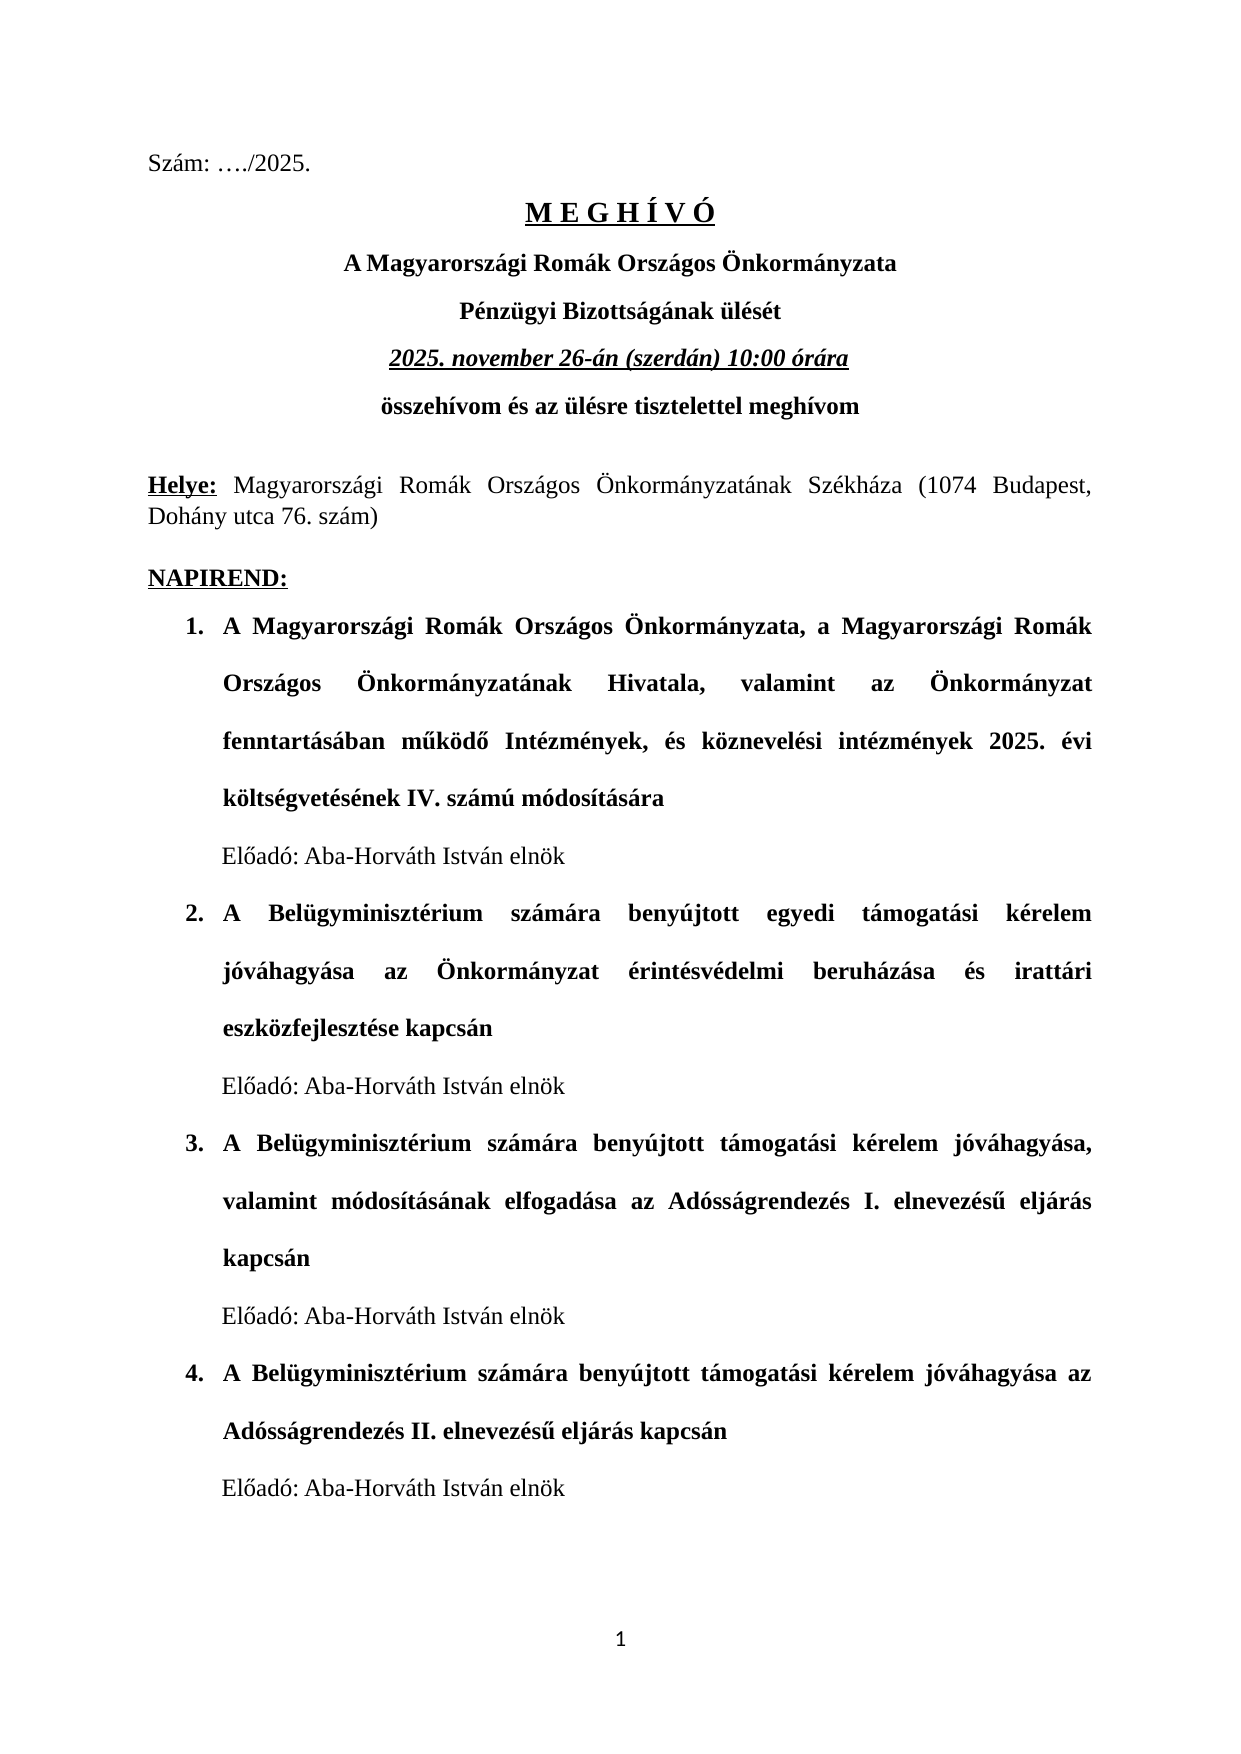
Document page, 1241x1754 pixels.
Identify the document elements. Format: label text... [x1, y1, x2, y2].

list A Belügyminisztérium számára benyújtott támogatási kérelem jóváhagyása az Adósságrendezés II. elnevezésű eljárás kapcsán [185, 1358, 1093, 1444]
text Pénzügyi Bizottságának ülését [148, 296, 1093, 324]
text Előadó: Aba-Horváth István elnök [148, 1473, 1093, 1502]
text Szám: …./2025. [148, 148, 1093, 176]
text összehívom és az ülésre tisztelettel meghívom [148, 391, 1093, 420]
text 2025. november 26-án (szerdán) 10:00 órára [148, 343, 1093, 372]
text Előadó: Aba-Horváth István elnök [148, 1071, 1093, 1099]
text NAPIREND: [148, 563, 1093, 592]
text A Magyarországi Romák Országos Önkormányzata [148, 248, 1093, 277]
list A Belügyminisztérium számára benyújtott egyedi támogatási kérelem jóváhagyása az Önkormányzat érintésvédelmi beruházása és irattári eszközfejlesztése kapcsán [185, 898, 1093, 1042]
list A Belügyminisztérium számára benyújtott támogatási kérelem jóváhagyása, valamint módosításának elfogadása az Adósságrendezés I. elnevezésű eljárás kapcsán [185, 1128, 1093, 1272]
text Előadó: Aba-Horváth István elnök [148, 841, 1093, 869]
text Előadó: Aba-Horváth István elnök [148, 1301, 1093, 1329]
list A Magyarországi Romák Országos Önkormányzata, a Magyarországi Romák Országos Önkormányzatának Hivatala, valamint az Önkormányzat fenntartásában működő Intézmények, és köznevelési intézmények 2025. évi költségvetésének IV. számú módosítására [185, 611, 1093, 812]
text M E G H Í V Ó [148, 195, 1093, 229]
text Helye: Magyarországi Romák Országos Önkormányzatának Székháza (1074 Budapest, Dohány utca 76. szám) [148, 470, 1093, 530]
